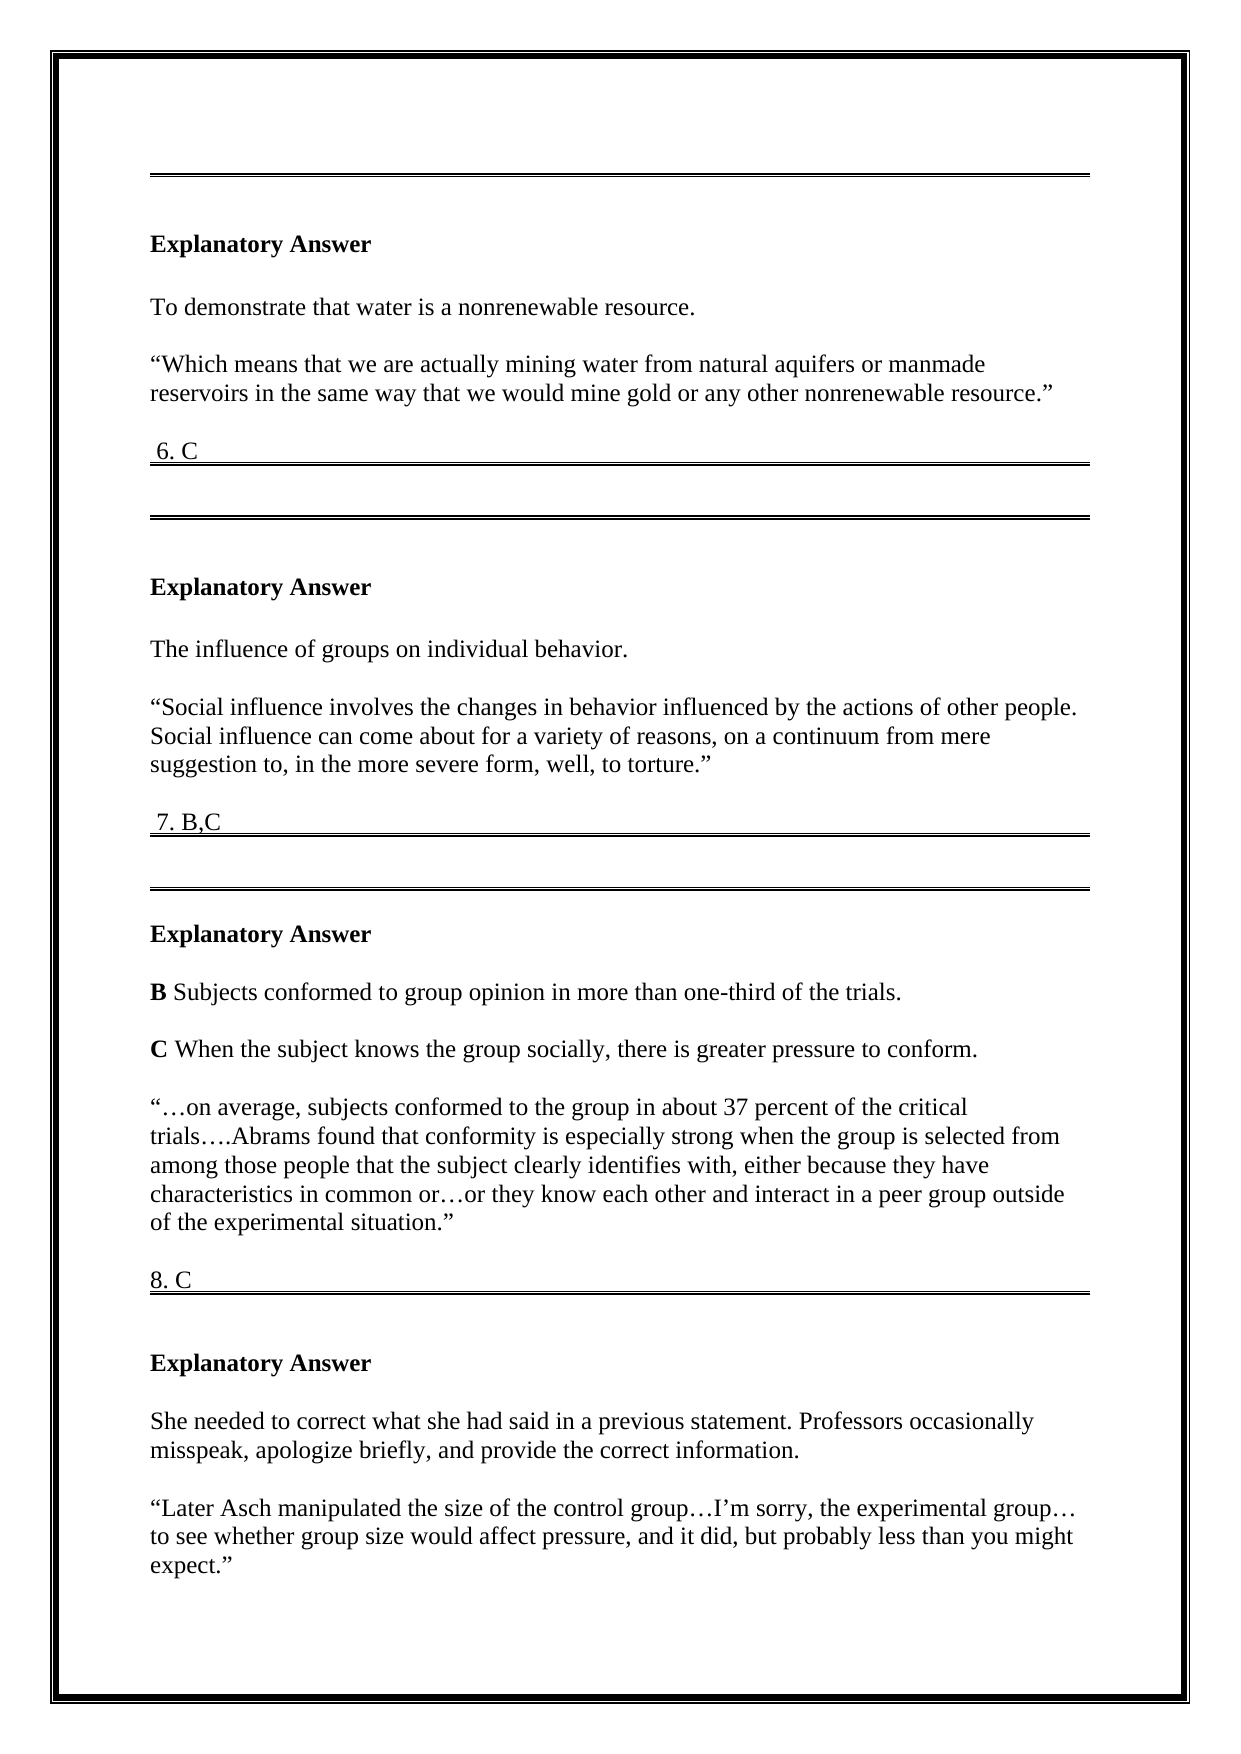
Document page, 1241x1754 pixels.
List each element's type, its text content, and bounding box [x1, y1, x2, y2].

text “Social influence involves the changes in behavior influenced by the actions of other people. Social influence can come about for a variety of reasons, on a continuum from mere suggestion to, in the more severe form, well, to torture.” [150, 692, 1090, 778]
text B Subjects conformed to group opinion in more than one-third of the trials. [150, 977, 1090, 1005]
text “Later Asch manipulated the size of the control group…I’m sorry, the experimental group…to see whether group size would affect pressure, and it did, but probably less than you might expect.” [150, 1493, 1090, 1579]
text Explanatory Answer [150, 1348, 1090, 1377]
text Explanatory Answer [150, 919, 1090, 947]
text “…on average, subjects conformed to the group in about 37 percent of the critical trials….Abrams found that conformity is especially strong when the group is selected from among those people that the subject clearly identifies with, either because they have characteristics in common or…or they know each other and interact in a peer group outside of the experimental situation.” [150, 1092, 1090, 1236]
text “Which means that we are actually mining water from natural aquifers or manmade reservoirs in the same way that we would mine gold or any other nonrenewable resource.” [150, 349, 1090, 407]
text 6. C [150, 436, 1090, 462]
text To demonstrate that water is a nonrenewable resource. [150, 292, 1090, 320]
text C When the subject knows the group socially, there is greater pressure to conform. [150, 1034, 1090, 1063]
text 7. B,C [150, 807, 1090, 833]
text The influence of groups on individual behavior. [150, 634, 1090, 663]
text Explanatory Answer [150, 229, 1090, 258]
text She needed to correct what she had said in a previous statement. Professors occasionally misspeak, apologize briefly, and provide the correct information. [150, 1406, 1090, 1463]
text 8. C [150, 1265, 1090, 1291]
text Explanatory Answer [150, 572, 1090, 601]
